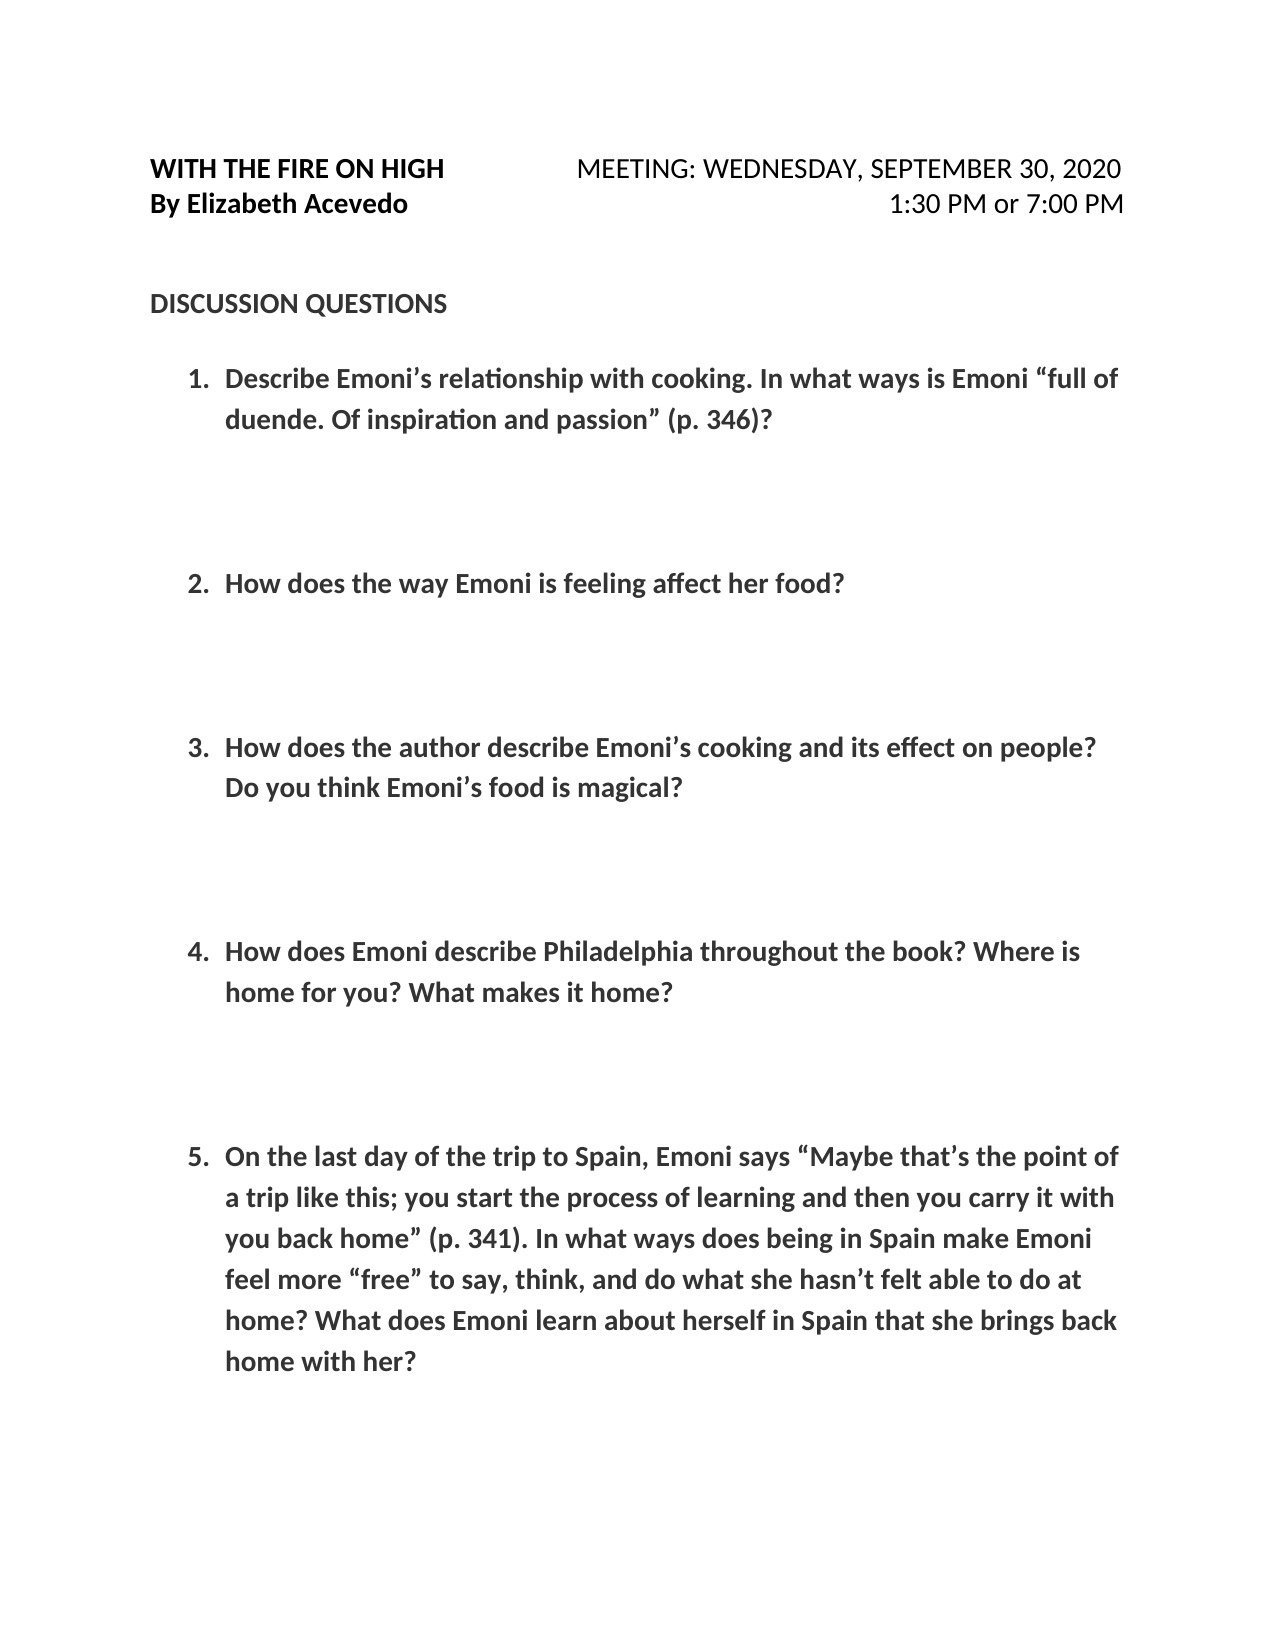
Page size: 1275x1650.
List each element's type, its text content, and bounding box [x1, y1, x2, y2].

text DISCUSSION QUESTIONS [150, 260, 1125, 321]
list Describe Emoni’s relationship with cooking. In what ways is Emoni “full of duende. Of inspiration and passion” (p. 346)? [187, 360, 1125, 437]
list How does the author describe Emoni’s cooking and its effect on people? Do you think Emoni’s food is magical? [187, 729, 1125, 805]
text WITH THE FIRE ON HIGH MEETING: WEDNESDAY, SEPTEMBER 30, 2020 [150, 150, 1125, 186]
list How does the way Emoni is feeling affect her food? [187, 565, 1125, 601]
text By Elizabeth Acevedo 1:30 PM or 7:00 PM [150, 186, 1125, 221]
list How does Emoni describe Philadelphia throughout the book? Where is home for you? What makes it home? [187, 933, 1125, 1010]
list On the last day of the trip to Spain, Emoni says “Maybe that’s the point of a trip like this; you start the process of learning and then you carry it with you back home” (p. 341). In what ways does being in Spain make Emoni feel more “free” to say, think, and do what she hasn’t felt able to do at home? What does Emoni learn about herself in Spain that she brings back home with her? [187, 1138, 1125, 1378]
